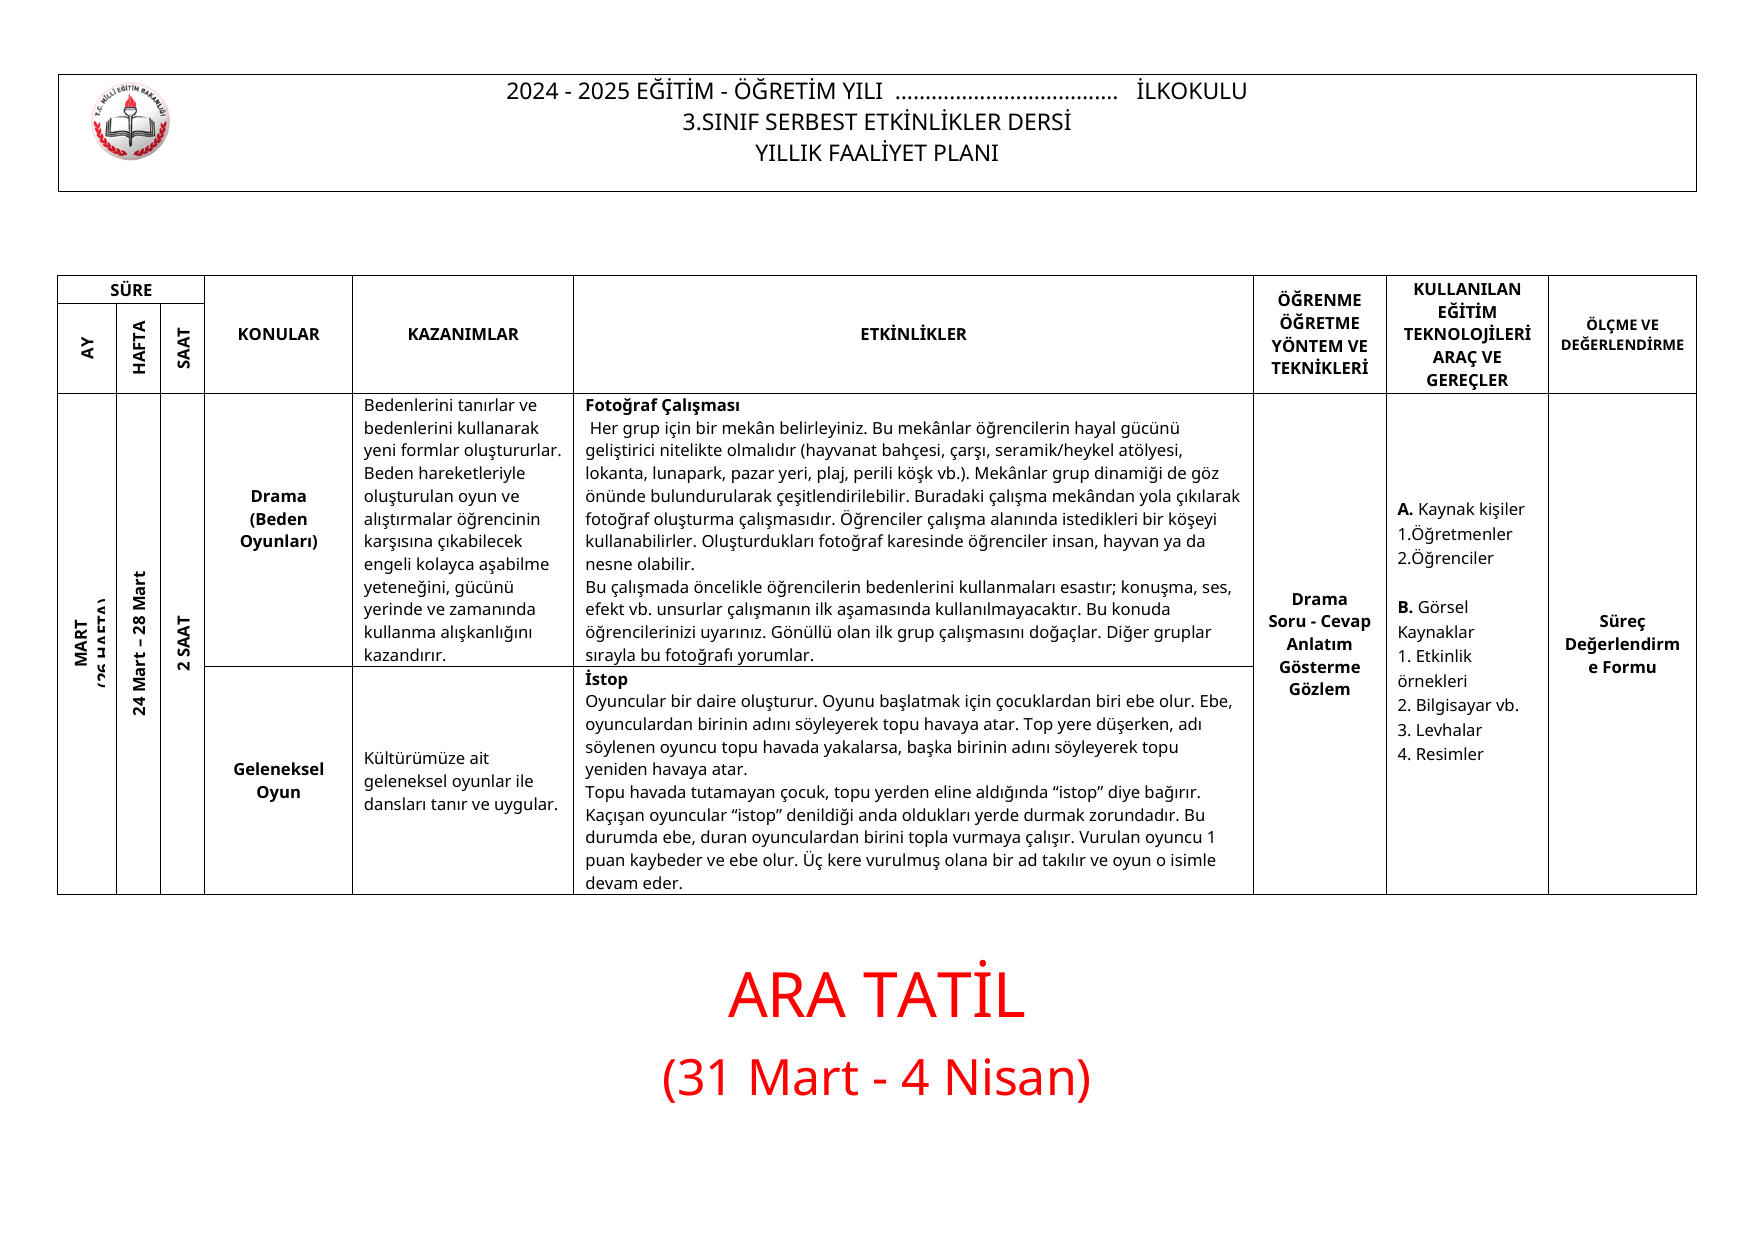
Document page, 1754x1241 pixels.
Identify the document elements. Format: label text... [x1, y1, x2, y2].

table_cell AY [58, 304, 116, 393]
picture [85, 77, 175, 167]
table_header SÜRE [58, 276, 204, 303]
text (31 Mart - 4 Nisan) [59, 1042, 1695, 1110]
table_cell MART (26.HAFTA) [58, 394, 116, 894]
table_cell 2 SAAT [161, 394, 204, 894]
table_header ÖĞRENME ÖĞRETME YÖNTEM VE TEKNİKLERİ [1254, 276, 1386, 393]
table_cell Bedenlerini tanırlar ve bedenlerini kullanarak yeni formlar oluştururlar. Beden hareketleriyle oluşturulan oyun ve alıştırmalar öğrencinin karşısına çıkabilecek engeli kolayca aşabilme yeteneğini, gücünü yerinde ve zamanında kullanma alışkanlığını kazandırır. [353, 394, 573, 666]
table_header ETKİNLİKLER [574, 276, 1253, 393]
table_cell Fotoğraf Çalışması Her grup için bir mekân belirleyiniz. Bu mekânlar öğrencilerin hayal gücünü geliştirici nitelikte olmalıdır (hayvanat bahçesi, çarşı, seramik/heykel atölyesi, lokanta, lunapark, pazar yeri, plaj, perili köşk vb.). Mekânlar grup dinamiği de göz önünde bulundurularak çeşitlendirilebilir. Buradaki çalışma mekândan yola çıkılarak fotoğraf oluşturma çalışmasıdır. Öğrenciler çalışma alanında istedikleri bir köşeyi kullanabilirler. Oluşturdukları fotoğraf karesinde öğrenciler insan, hayvan ya da nesne olabilir. Bu çalışmada öncelikle öğrencilerin bedenlerini kullanmaları esastır; konuşma, ses, efekt vb. unsurlar çalışmanın ilk aşamasında kullanılmayacaktır. Bu konuda öğrencilerinizi uyarınız. Gönüllü olan ilk grup çalışmasını doğaçlar. Diğer gruplar sırayla bu fotoğrafı yorumlar. [574, 394, 1253, 666]
table_cell SAAT [161, 304, 204, 393]
table_cell Süreç Değerlendirme Formu [1549, 394, 1696, 894]
table_cell HAFTA [117, 304, 160, 393]
table_cell Geleneksel Oyun [205, 667, 352, 894]
table_cell İstop Oyuncular bir daire oluşturur. Oyunu başlatmak için çocuklardan biri ebe olur. Ebe, oyunculardan birinin adını söyleyerek topu havaya atar. Top yere düşerken, adı söylenen oyuncu topu havada yakalarsa, başka birinin adını söyleyerek topu yeniden havaya atar. Topu havada tutamayan çocuk, topu yerden eline aldığında “istop” diye bağırır. Kaçışan oyuncular “istop” denildiği anda oldukları yerde durmak zorundadır. Bu durumda ebe, duran oyunculardan birini topla vurmaya çalışır. Vurulan oyuncu 1 puan kaybeder ve ebe olur. Üç kere vurulmuş olana bir ad takılır ve oyun o isimle devam eder. [574, 667, 1253, 894]
table_cell Drama Soru - Cevap Anlatım Gösterme Gözlem [1254, 394, 1386, 894]
text ARA TATİL [59, 950, 1695, 1035]
table_header ÖLÇME VE DEĞERLENDİRME [1549, 276, 1696, 393]
table_cell A. Kaynak kişiler 1.Öğretmenler 2.Öğrenciler B. Görsel Kaynaklar 1. Etkinlik örnekleri 2. Bilgisayar vb. 3. Levhalar 4. Resimler [1387, 394, 1548, 894]
table_header KULLANILAN EĞİTİM TEKNOLOJİLERİ ARAÇ VE GEREÇLER [1387, 276, 1548, 393]
table_cell Drama (Beden Oyunları) [205, 394, 352, 666]
table_cell 24 Mart – 28 Mart [117, 394, 160, 894]
table_header KAZANIMLAR [353, 276, 573, 393]
table_header KONULAR [205, 276, 352, 393]
table_cell Kültürümüze ait geleneksel oyunlar ile dansları tanır ve uygular. [353, 667, 573, 894]
